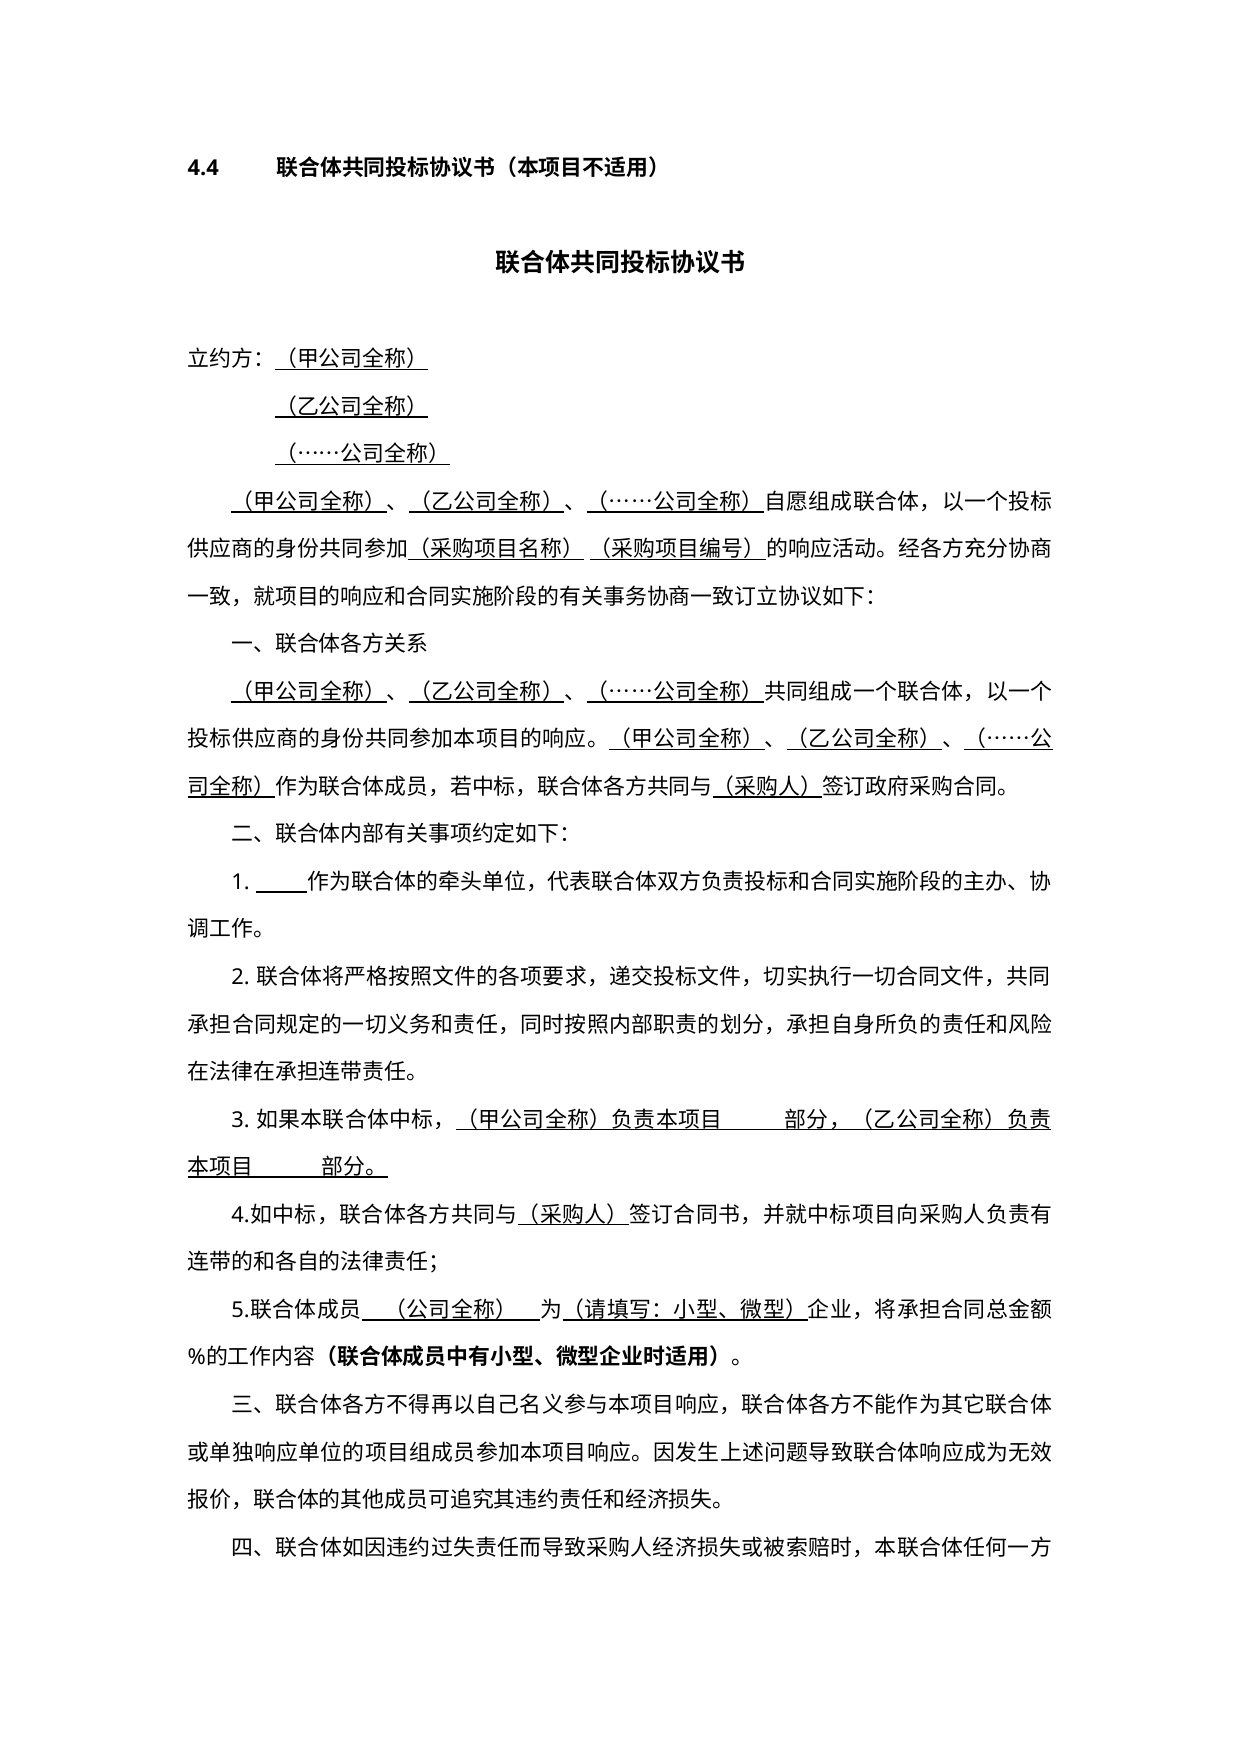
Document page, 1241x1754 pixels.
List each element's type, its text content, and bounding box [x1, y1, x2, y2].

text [187, 1529, 1053, 1561]
text 3. 如果本联合体中标，（甲公司全称）负责本项目 部分，（乙公司全称）负责本项目 部分。 [187, 1102, 1053, 1181]
text 2. 联合体将严格按照文件的各项要求，递交投标文件，切实执行一切合同文件，共同承担合同规定的一切义务和责任，同时按照内部职责的划分，承担自身所负的责任和风险，在法律在承担连带责任。 [187, 959, 1053, 1086]
text 二、联合体内部有关事项约定如下： [187, 816, 1053, 848]
text （甲公司全称）、（乙公司全称）、（……公司全称）自愿组成联合体，以一个投标供应商的身份共同参加（采购项目名称） （采购项目编号）的响应活动。经各方充分协商一致，就项目的响应和合同实施阶段的有关事务协商一致订立协议如下： [187, 484, 1053, 611]
subtitle 4.4 联合体共同投标协议书（本项目不适用） [187, 150, 1053, 182]
text 一、联合体各方关系 [187, 626, 1053, 658]
text （……公司全称） [187, 436, 1053, 468]
text 立约方：（甲公司全称） [187, 341, 1053, 373]
text 1. 作为联合体的牵头单位，代表联合体双方负责投标和合同实施阶段的主办、协调工作。 [187, 864, 1053, 943]
text （甲公司全称）、（乙公司全称）、（……公司全称）共同组成一个联合体，以一个投标供应商的身份共同参加本项目的响应。（甲公司全称）、（乙公司全称）、（……公司全称）作为联合体成员，若中标，联合体各方共同与（采购人）签订政府采购合同。 [187, 674, 1053, 801]
text 三、联合体各方不得再以自己名义参与本项目响应，联合体各方不能作为其它联合体或单独响应单位的项目组成员参加本项目响应。因发生上述问题导致联合体响应成为无效报价，联合体的其他成员可追究其违约责任和经济损失。 [187, 1387, 1053, 1514]
text 5.联合体成员 （公司全称） 为（请填写：小型、微型）企业，将承担合同总金额 %的工作内容（联合体成员中有小型、微型企业时适用）。 [187, 1292, 1053, 1371]
text 联合体共同投标协议书 [187, 242, 1053, 278]
text （乙公司全称） [187, 389, 1053, 421]
text 4.如中标，联合体各方共同与（采购人）签订合同书，并就中标项目向采购人负责有连带的和各自的法律责任； [187, 1197, 1053, 1276]
